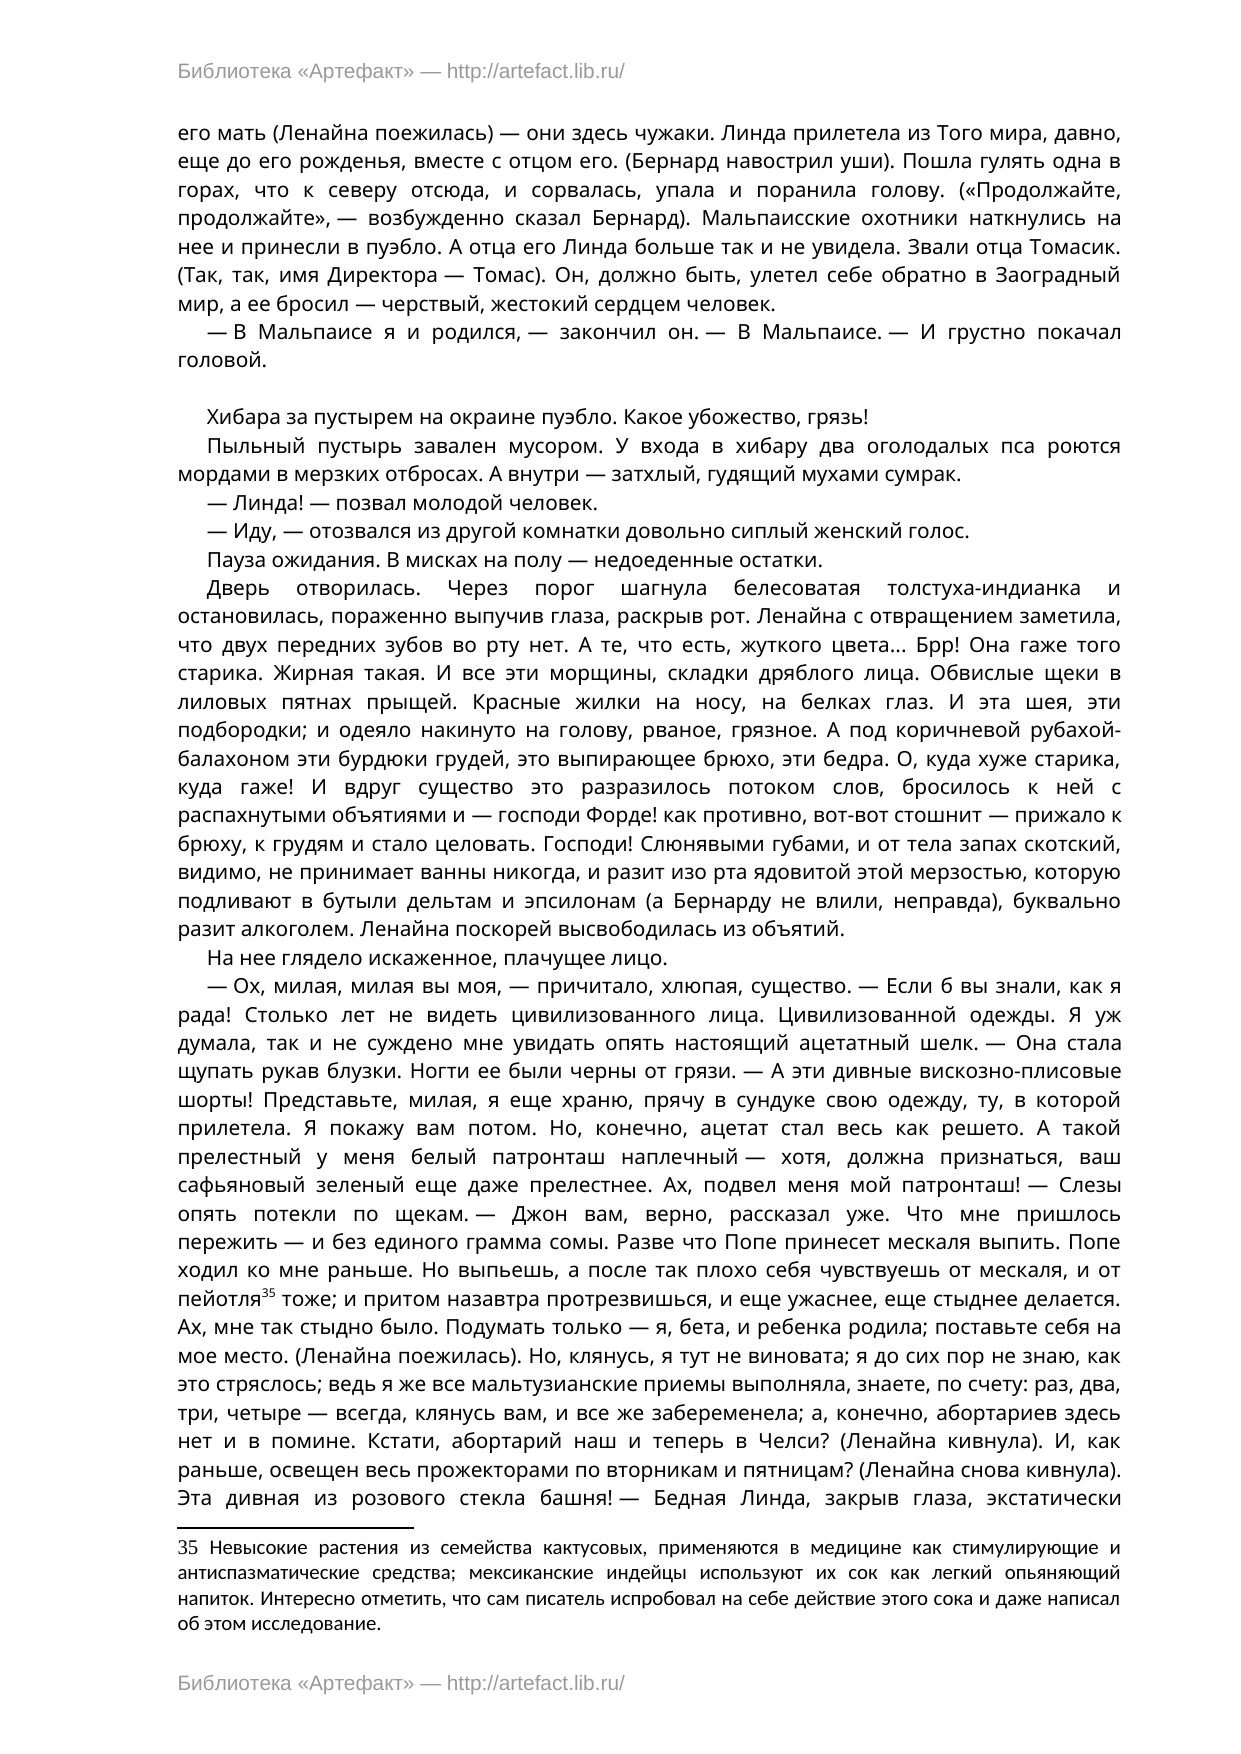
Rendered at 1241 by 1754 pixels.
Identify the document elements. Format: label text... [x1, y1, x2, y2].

text Пауза ожидания. В мисках на полу — недоеденные остатки. [177, 545, 1122, 573]
text — Линда! — позвал молодой человек. [177, 488, 1122, 516]
text На нее глядело искаженное, плачущее лицо. [177, 943, 1122, 971]
text Хибара за пустырем на окраине пуэбло. Какое убожество, грязь! [177, 402, 1122, 431]
text Дверь отворилась. Через порог шагнула белесоватая толстуха-индианка и остановилась, пораженно выпучив глаза, раскрыв рот. Ленайна с отвращением заметила, что двух передних зубов во рту нет. А те, что есть, жуткого цвета... Брр! Она гаже того старика. Жирная такая. И все эти морщины, складки дряблого лица. Обвислые щеки в лиловых пятнах прыщей. Красные жилки на носу, на белках глаз. И эта шея, эти подбородки; и одеяло накинуто на голову, рваное, грязное. А под коричневой рубахой-балахоном эти бурдюки грудей, это выпирающее брюхо, эти бедра. О, куда хуже старика, куда гаже! И вдруг существо это разразилось потоком слов, бросилось к ней с распахнутыми объятиями и — господи Форде! как противно, вот-вот стошнит — прижало к брюху, к грудям и стало целовать. Господи! Слюнявыми губами, и от тела запах скотский, видимо, не принимает ванны никогда, и разит изо рта ядовитой этой мерзостью, которую подливают в бутыли дельтам и эпсилонам (а Бернарду не влили, неправда), буквально разит алкоголем. Ленайна поскорей высвободилась из объятий. [177, 573, 1122, 943]
text — Иду, — отозвался из другой комнатки довольно сиплый женский голос. [177, 516, 1122, 545]
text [177, 971, 1122, 1512]
text — В Мальпаисе я и родился, — закончил он. — В Мальпаисе. — И грустно покачал головой. [177, 317, 1122, 374]
text Пыльный пустырь завален мусором. У входа в хибару два оголодалых пса роются мордами в мерзких отбросах. А внутри — затхлый, гудящий мухами сумрак. [177, 431, 1122, 488]
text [177, 118, 1122, 317]
